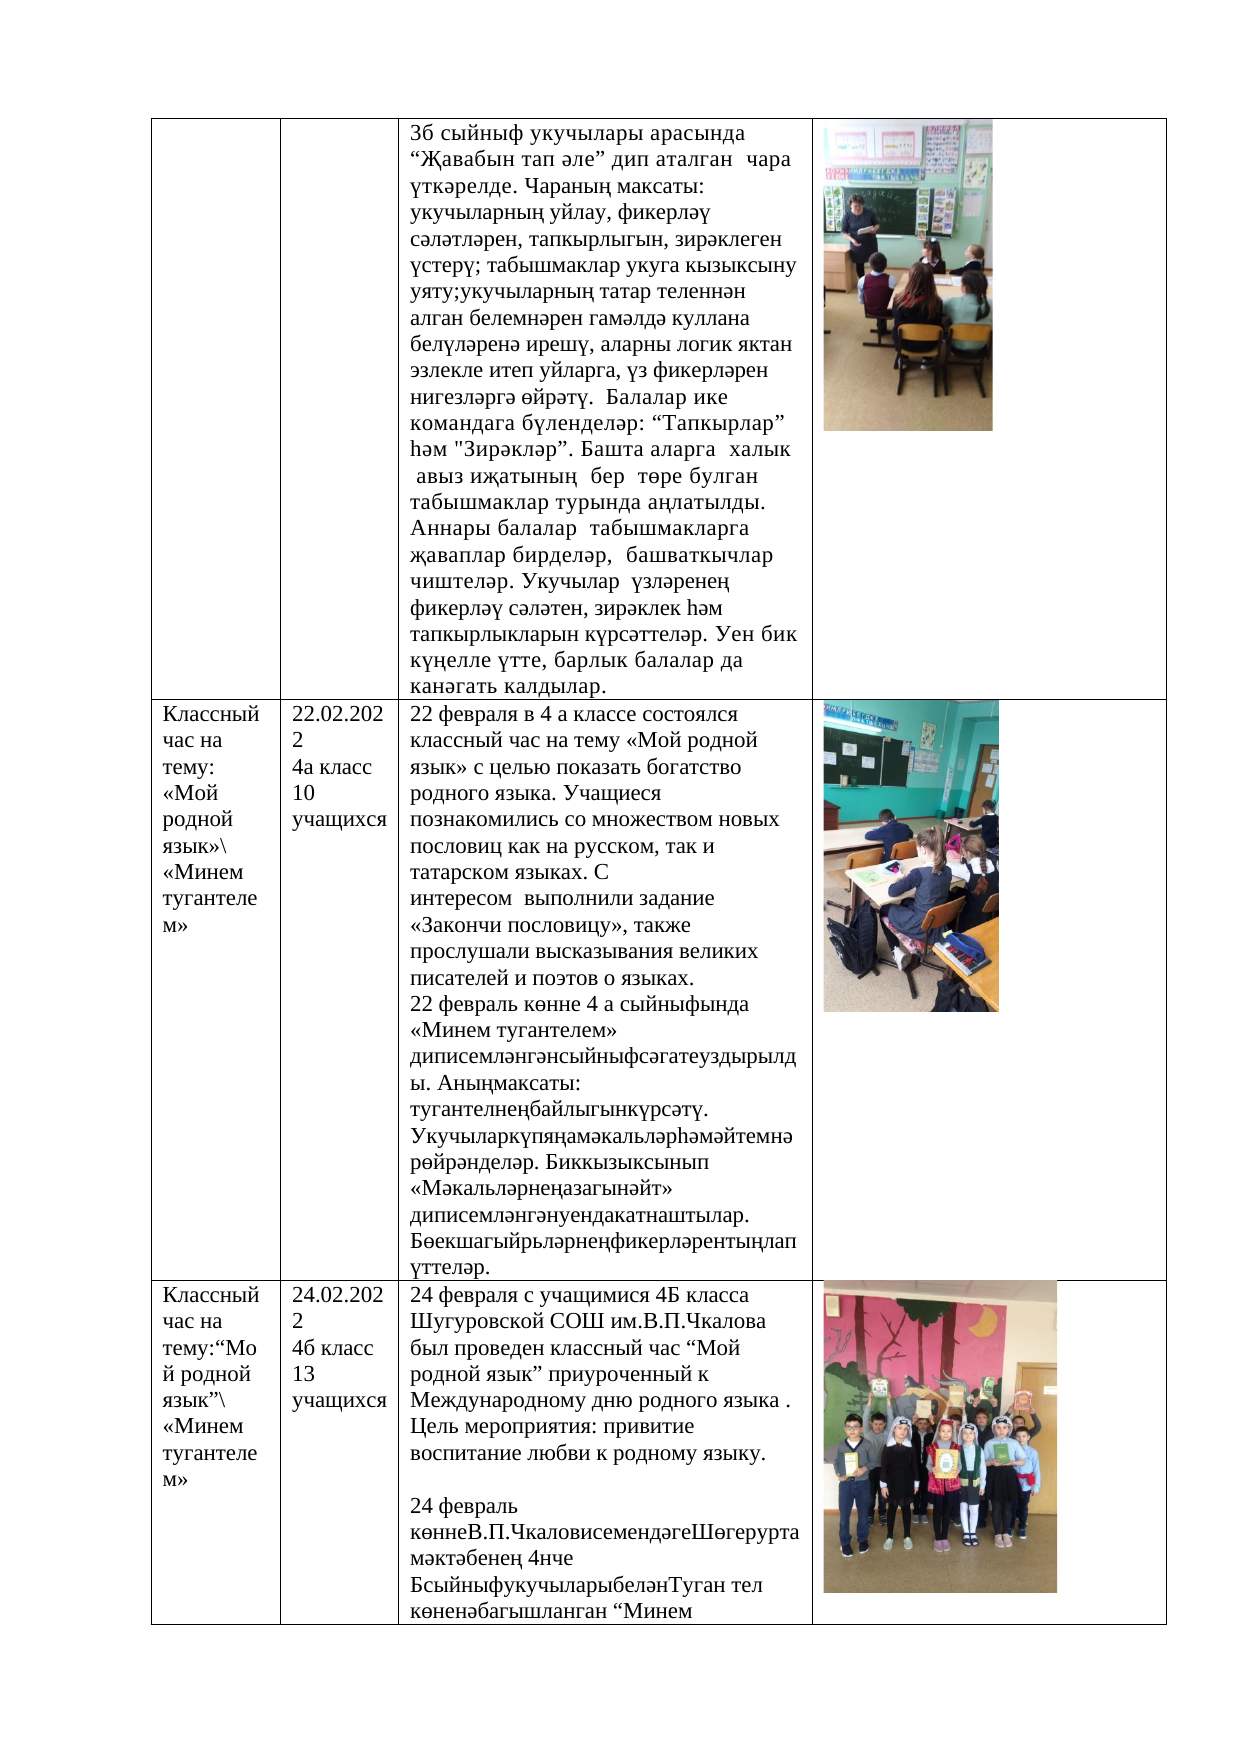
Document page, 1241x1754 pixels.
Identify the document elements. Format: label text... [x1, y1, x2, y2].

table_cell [399, 119, 812, 699]
picture [823, 700, 999, 1012]
table_cell Классный час на тему: «Мой родной язык»\ «Минем тугантелем» [152, 700, 280, 1280]
table_cell 22.02.2022 4а класс 10 учащихся [281, 700, 398, 1280]
table_cell 22 февраля в 4 а классе состоялся классный час на тему «Мой родной язык» с целью показать богатство родного языка. Учащиеся познакомились со множеством новых пословиц как на русском, так и татарском языках. С интересом выполнили задание «Закончи пословицу», также прослушали высказывания великих писателей и поэтов о языках. 22 февраль көнне 4 а сыйныфында «Минем тугантелем» диписемләнгәнсыйныфсәгатеуздырылды. Аныңмаксаты: тугантелнеңбайлыгынкүрсәтү. Укучыларкүпяңамәкальләрһәмәйтемнәрөйрәнделәр. Биккызыксынып «Мәкальләрнеңазагынәйт» диписемләнгәнуендакатнаштылар. Бөекшагыйрьләрнеңфикерләрентыңлапүттеләр. [399, 700, 812, 1280]
table_cell [813, 1281, 1166, 1623]
table_cell [813, 700, 1166, 1280]
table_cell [281, 1281, 398, 1623]
table_cell [813, 119, 1166, 699]
picture [823, 1280, 1058, 1593]
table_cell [399, 1281, 812, 1623]
picture [823, 119, 993, 431]
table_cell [281, 119, 398, 699]
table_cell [152, 1281, 280, 1623]
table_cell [152, 119, 280, 699]
